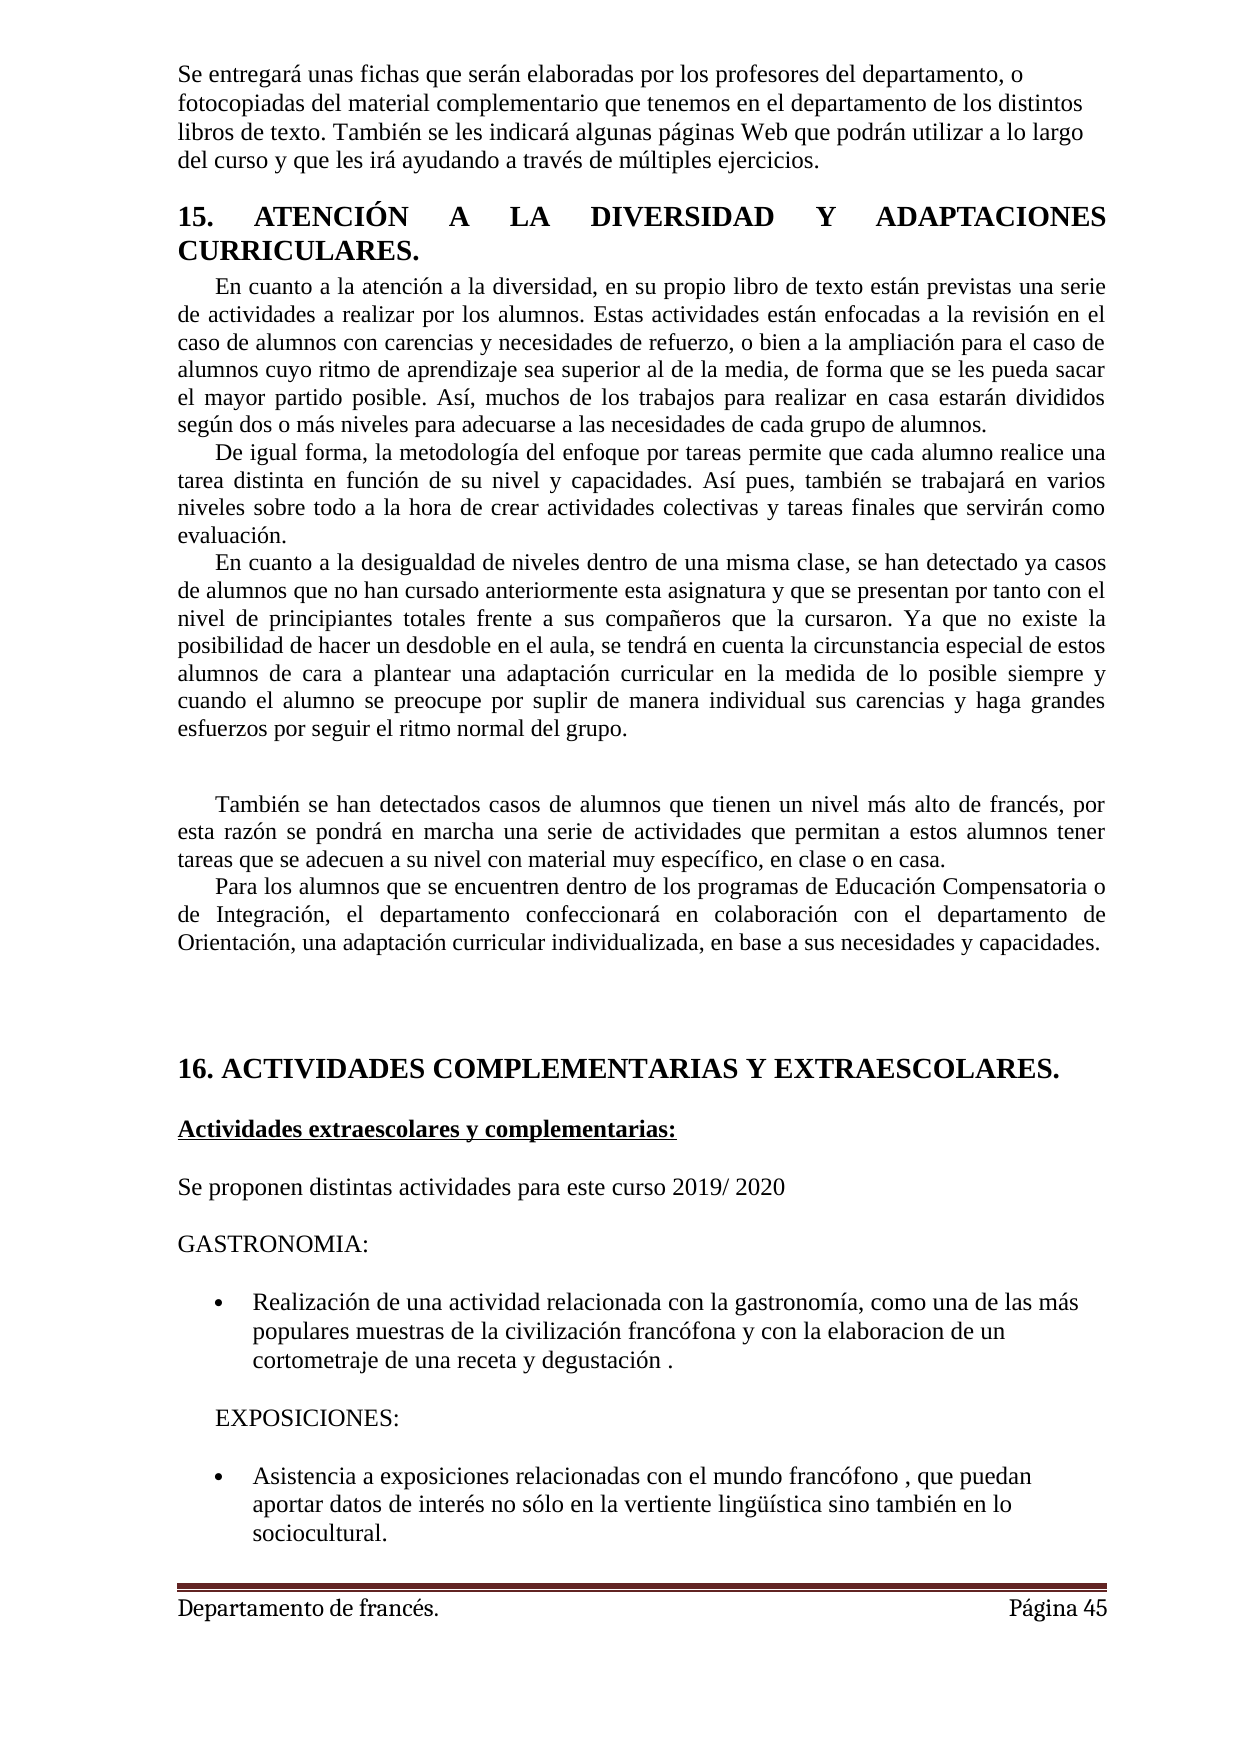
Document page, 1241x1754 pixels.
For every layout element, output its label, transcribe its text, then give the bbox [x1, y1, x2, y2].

text En cuanto a la atención a la diversidad, en su propio libro de texto están previstas una serie de actividades a realizar por los alumnos. Estas actividades están enfocadas a la revisión en el caso de alumnos con carencias y necesidades de refuerzo, o bien a la ampliación para el caso de alumnos cuyo ritmo de aprendizaje sea superior al de la media, de forma que se les pueda sacar el mayor partido posible. Así, muchos de los trabajos para realizar en casa estarán divididos según dos o más niveles para adecuarse a las necesidades de cada grupo de alumnos. [177, 272, 1107, 438]
text Actividades extraescolares y complementarias: [177, 1114, 1107, 1142]
list Realización de una actividad relacionada con la gastronomía, como una de las más populares muestras de la civilización francófona y con la elaboracion de un cortometraje de una receta y degustación . [215, 1287, 1107, 1374]
text 16. ACTIVIDADES COMPLEMENTARIAS Y EXTRAESCOLARES. [177, 1051, 1107, 1084]
list Asistencia a exposiciones relacionadas con el mundo francófono , que puedan aportar datos de interés no sólo en la vertiente lingüística sino también en lo sociocultural. [215, 1461, 1107, 1547]
text Se entregará unas fichas que serán elaboradas por los profesores del departamento, o fotocopiadas del material complementario que tenemos en el departamento de los distintos libros de texto. También se les indicará algunas páginas Web que podrán utilizar a lo largo del curso y que les irá ayudando a través de múltiples ejercicios. [177, 59, 1107, 174]
text En cuanto a la desigualdad de niveles dentro de una misma clase, se han detectado ya casos de alumnos que no han cursado anteriormente esta asignatura y que se presentan por tanto con el nivel de principiantes totales frente a sus compañeros que la cursaron. Ya que no existe la posibilidad de hacer un desdoble en el aula, se tendrá en cuenta la circunstancia especial de estos alumnos de cara a plantear una adaptación curricular en la medida de lo posible siempre y cuando el alumno se preocupe por suplir de manera individual sus carencias y haga grandes esfuerzos por seguir el ritmo normal del grupo. [177, 548, 1107, 742]
text Se proponen distintas actividades para este curso 2019/ 2020 [177, 1172, 1107, 1200]
text De igual forma, la metodología del enfoque por tareas permite que cada alumno realice una tarea distinta en función de su nivel y capacidades. Así pues, también se trabajará en varios niveles sobre todo a la hora de crear actividades colectivas y tareas finales que servirán como evaluación. [177, 438, 1107, 548]
text GASTRONOMIA: [177, 1229, 1107, 1258]
text Para los alumnos que se encuentren dentro de los programas de Educación Compensatoria o de Integración, el departamento confeccionará en colaboración con el departamento de Orientación, una adaptación curricular individualizada, en base a sus necesidades y capacidades. [177, 872, 1107, 955]
subtitle 15. ATENCIÓN A LA DIVERSIDAD Y ADAPTACIONES CURRICULARES. [177, 199, 1107, 266]
text EXPOSICIONES: [215, 1403, 1107, 1432]
text También se han detectados casos de alumnos que tienen un nivel más alto de francés, por esta razón se pondrá en marcha una serie de actividades que permitan a estos alumnos tener tareas que se adecuen a su nivel con material muy específico, en clase o en casa. [177, 789, 1107, 872]
